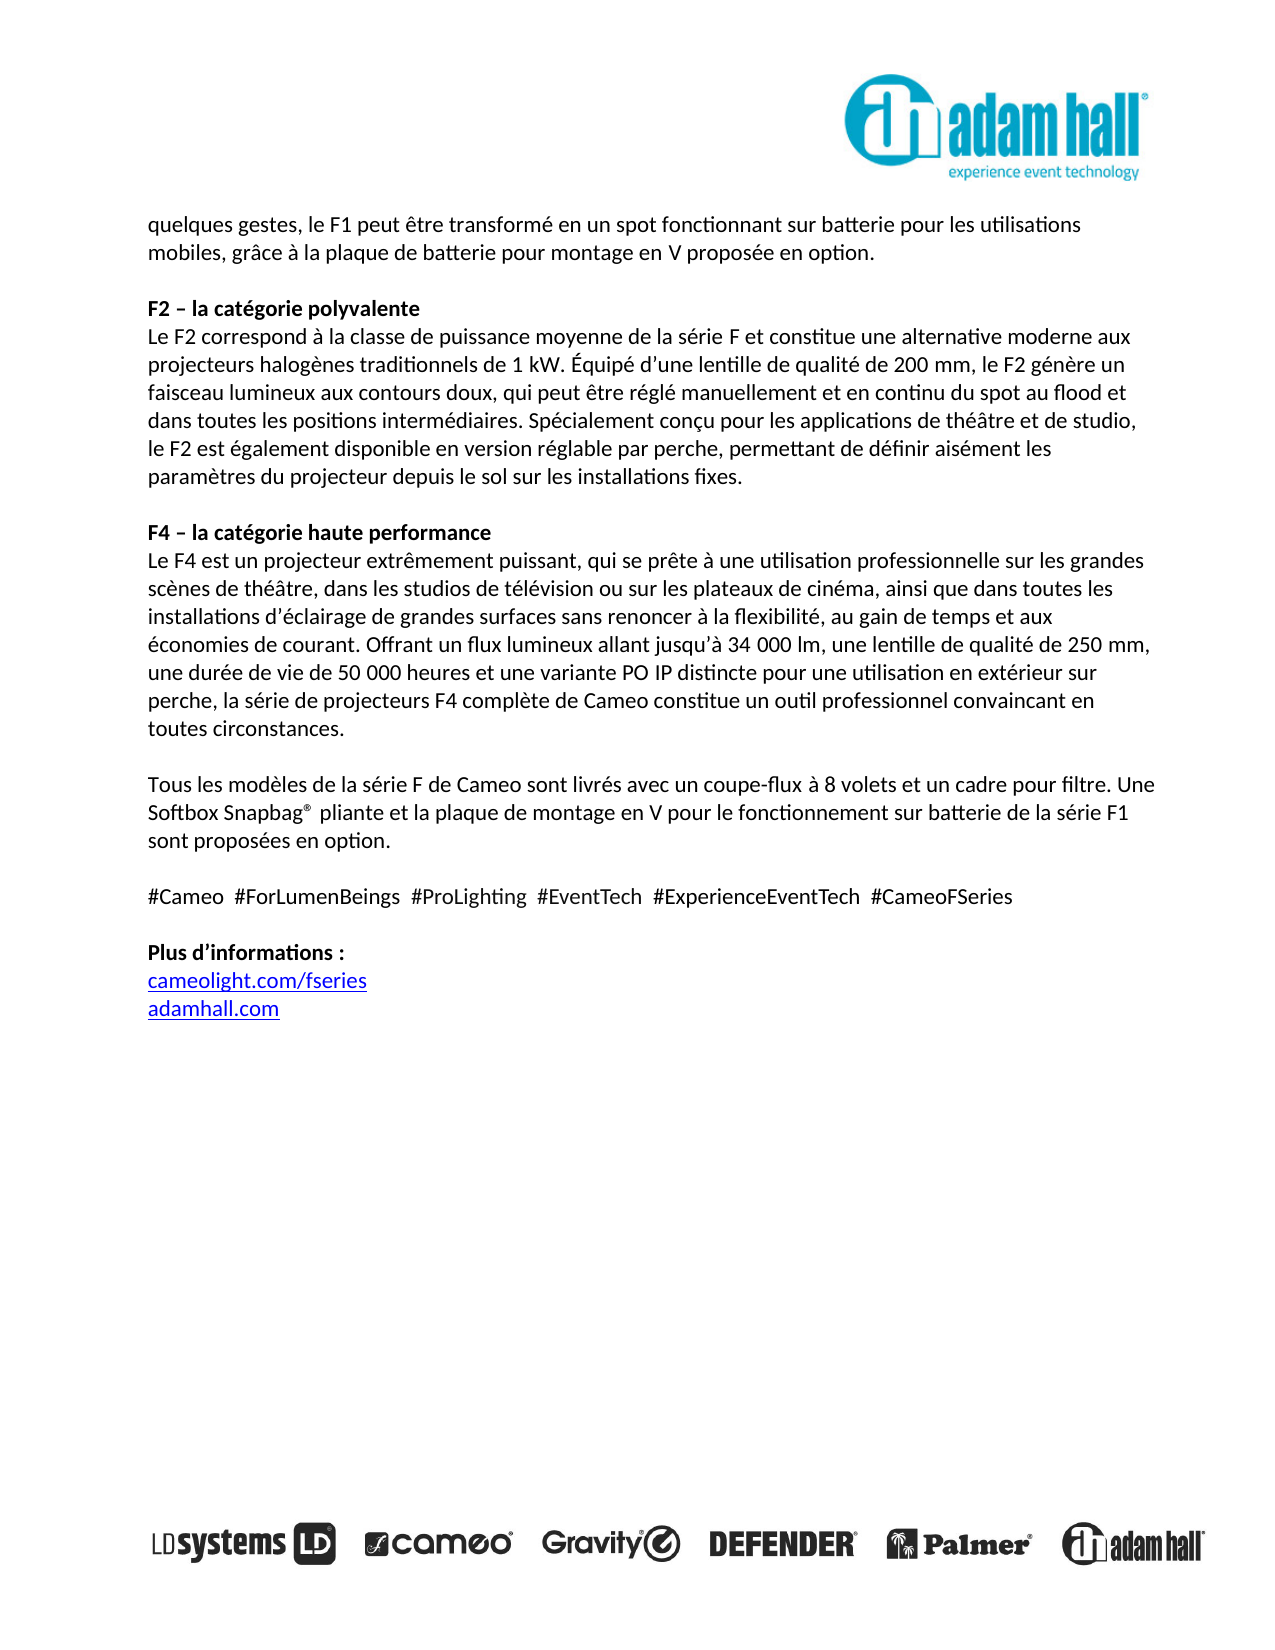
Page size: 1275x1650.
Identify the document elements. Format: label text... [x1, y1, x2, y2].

text F2 – la catégorie polyvalente [148, 294, 1158, 322]
picture [147, 1510, 1208, 1577]
text Le F4 est un projecteur extrêmement puissant, qui se prête à une utilisation professionnelle sur les grandes scènes de théâtre, dans les studios de télévision ou sur les plateaux de cinéma, ainsi que dans toutes les installations d’éclairage de grandes surfaces sans renoncer à la flexibilité, au gain de temps et aux économies de courant. Offrant un flux lumineux allant jusqu’à 34 000 lm, une lentille de qualité de 250 mm, une durée de vie de 50 000 heures et une variante PO IP distincte pour une utilisation en extérieur sur perche, la série de projecteurs F4 complète de Cameo constitue un outil professionnel convaincant en toutes circonstances. [148, 546, 1158, 742]
text Le F2 correspond à la classe de puissance moyenne de la série F et constitue une alternative moderne aux projecteurs halogènes traditionnels de 1 kW. Équipé d’une lentille de qualité de 200 mm, le F2 génère un faisceau lumineux aux contours doux, qui peut être réglé manuellement et en continu du spot au flood et dans toutes les positions intermédiaires. Spécialement conçu pour les applications de théâtre et de studio, le F2 est également disponible en version réglable par perche, permettant de définir aisément les paramètres du projecteur depuis le sol sur les installations fixes. [148, 322, 1158, 490]
picture [835, 73, 1158, 182]
text Tous les modèles de la série F de Cameo sont livrés avec un coupe-flux à 8 volets et un cadre pour filtre. Une Softbox Snapbag® pliante et la plaque de montage en V pour le fonctionnement sur batterie de la série F1 sont proposées en option. [391, 770, 1158, 854]
text adamhall.com [148, 994, 1158, 1051]
text Tous les modèles de la série F de Cameo sont livrés avec un coupe-flux à 8 volets et un cadre pour filtre. Une Softbox Snapbag® pliante et la plaque de montage en V pour le fonctionnement sur batterie de la série F1 sont proposées en option. [148, 770, 808, 798]
text Plus d’informations : [148, 938, 1158, 966]
text cameolight.com/fseries [148, 966, 1158, 994]
text #Cameo #ForLumenBeings #ProLighting #EventTech #ExperienceEventTech #CameoFSeries [148, 882, 1158, 910]
text F4 – la catégorie haute performance [148, 518, 1158, 546]
